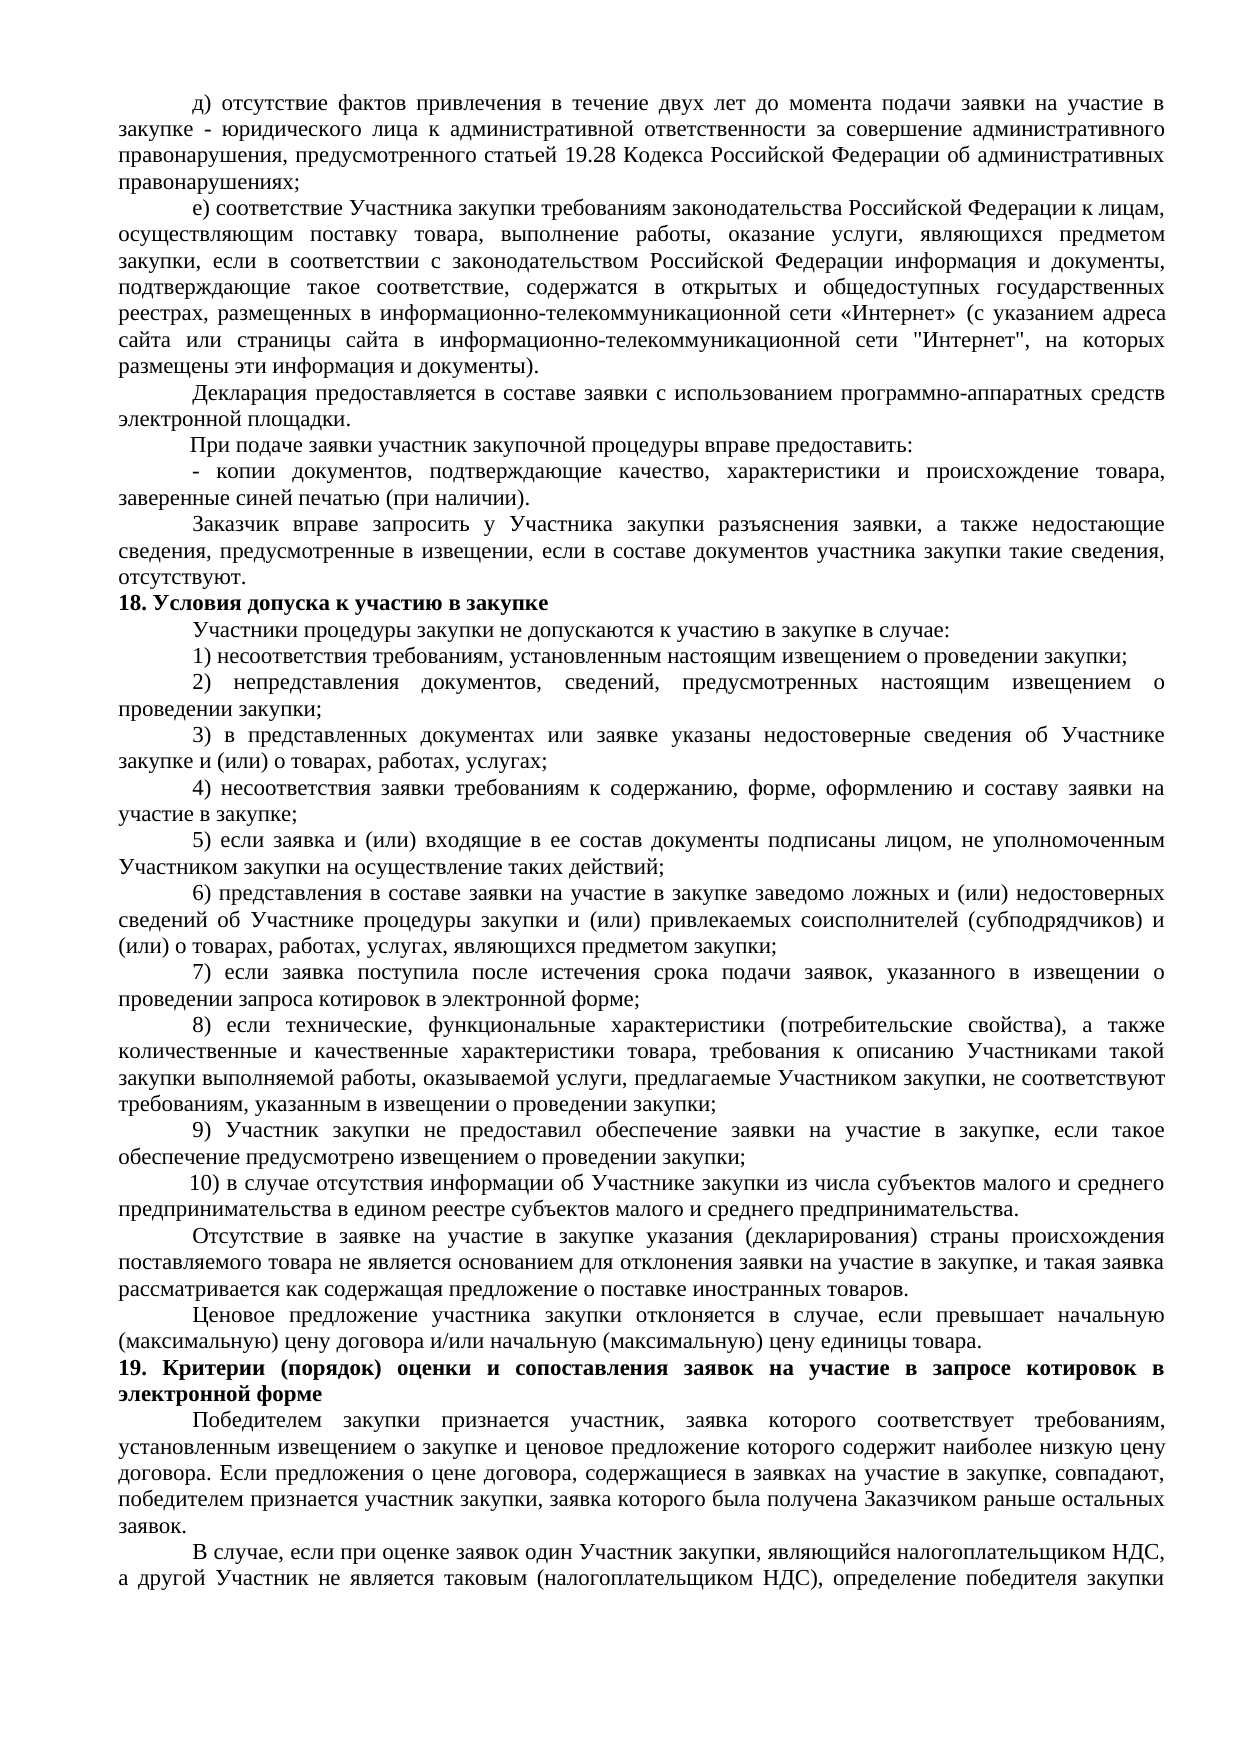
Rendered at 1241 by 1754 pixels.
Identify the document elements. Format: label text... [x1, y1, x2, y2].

text 8) если технические, функциональные характеристики (потребительские свойства), а также количественные и качественные характеристики товара, требования к описанию Участниками такой закупки выполняемой работы, оказываемой услуги, предлагаемые Участником закупки, не соответствуют требованиям, указанным в извещении о проведении закупки; [118, 1011, 1167, 1116]
text Декларация предоставляется в составе заявки с использованием программно-аппаратных средств электронной площадки. [118, 378, 1167, 431]
text Отсутствие в заявке на участие в закупке указания (декларирования) страны происхождения поставляемого товара не является основанием для отклонения заявки на участие в закупке, и такая заявка рассматривается как содержащая предложение о поставке иностранных товаров. [118, 1222, 1167, 1301]
text При подаче заявки участник закупочной процедуры вправе предоставить: [118, 431, 1167, 458]
text 2) непредставления документов, сведений, предусмотренных настоящим извещением о проведении закупки; [118, 668, 1167, 721]
text - копии документов, подтверждающие качество, характеристики и происхождение товара, заверенные синей печатью (при наличии). [118, 458, 1167, 510]
text 18. Условия допуска к участию в закупке [118, 589, 1167, 616]
text 5) если заявка и (или) входящие в ее состав документы подписаны лицом, не уполномоченным Участником закупки на осуществление таких действий; [118, 827, 1167, 879]
text Ценовое предложение участника закупки отклоняется в случае, если превышает начальную (максимальную) цену договора и/или начальную (максимальную) цену единицы товара. [118, 1301, 1167, 1354]
text 4) несоответствия заявки требованиям к содержанию, форме, оформлению и составу заявки на участие в закупке; [118, 774, 1167, 827]
text Победителем закупки признается участник, заявка которого соответствует требованиям, установленным извещением о закупке и ценовое предложение которого содержит наиболее низкую цену договора. Если предложения о цене договора, содержащиеся в заявках на участие в закупке, совпадают, победителем признается участник закупки, заявка которого была получена Заказчиком раньше остальных заявок. [118, 1406, 1167, 1538]
text 1) несоответствия требованиям, установленным настоящим извещением о проведении закупки; [118, 642, 1167, 668]
text е) соответствие Участника закупки требованиям законодательства Российской Федерации к лицам, осуществляющим поставку товара, выполнение работы, оказание услуги, являющихся предметом закупки, если в соответствии с законодательством Российской Федерации информация и документы, подтверждающие такое соответствие, содержатся в открытых и общедоступных государственных реестрах, размещенных в информационно-телекоммуникационной сети «Интернет» (с указанием адреса сайта или страницы сайта в информационно-телекоммуникационной сети "Интернет", на которых размещены эти информация и документы). [118, 194, 1167, 378]
text 6) представления в составе заявки на участие в закупке заведомо ложных и (или) недостоверных сведений об Участнике процедуры закупки и (или) привлекаемых соисполнителей (субподрядчиков) и (или) о товарах, работах, услугах, являющихся предметом закупки; [118, 879, 1167, 958]
text Заказчик вправе запросить у Участника закупки разъяснения заявки, а также недостающие сведения, предусмотренные в извещении, если в составе документов участника закупки такие сведения, отсутствуют. [118, 510, 1167, 589]
text 7) если заявка поступила после истечения срока подачи заявок, указанного в извещении о проведении запроса котировок в электронной форме; [118, 958, 1167, 1011]
text Участники процедуры закупки не допускаются к участию в закупке в случае: [118, 616, 1167, 642]
text д) отсутствие фактов привлечения в течение двух лет до момента подачи заявки на участие в закупке - юридического лица к административной ответственности за совершение административного правонарушения, предусмотренного статьей 19.28 Кодекса Российской Федерации об административных правонарушениях; [118, 89, 1167, 194]
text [118, 1538, 1167, 1591]
text 3) в представленных документах или заявке указаны недостоверные сведения об Участнике закупке и (или) о товарах, работах, услугах; [118, 721, 1167, 774]
text 19. Критерии (порядок) оценки и сопоставления заявок на участие в запросе котировок в электронной форме [118, 1354, 1166, 1406]
text 9) Участник закупки не предоставил обеспечение заявки на участие в закупке, если такое обеспечение предусмотрено извещением о проведении закупки; [118, 1116, 1167, 1169]
text 10) в случае отсутствия информации об Участнике закупки из числа субъектов малого и среднего предпринимательства в едином реестре субъектов малого и среднего предпринимательства. [118, 1169, 1167, 1222]
